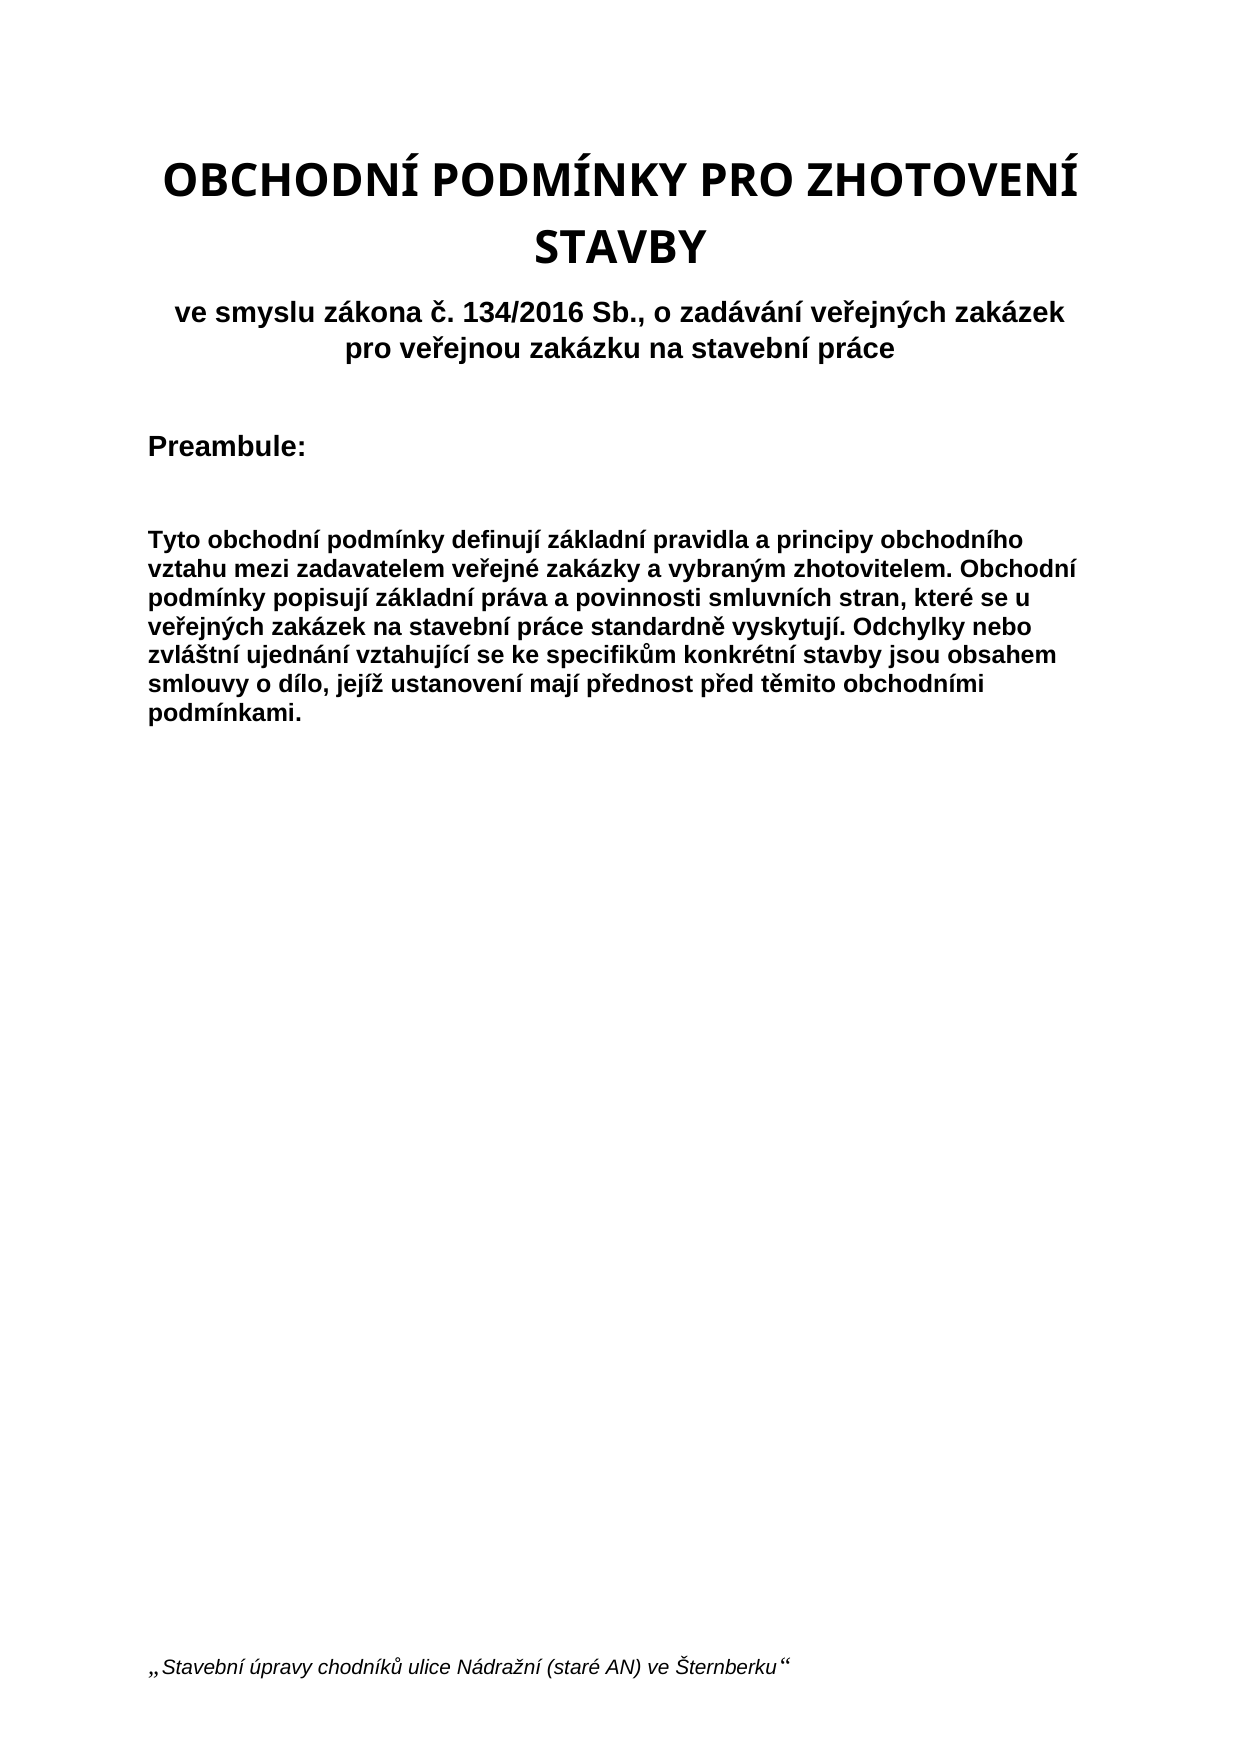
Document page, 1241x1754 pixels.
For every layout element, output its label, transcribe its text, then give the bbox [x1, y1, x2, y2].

text OBCHODNÍ PODMÍNKY PRO ZHOTOVENÍ STAVBY [148, 148, 1093, 277]
text Preambule: [148, 429, 1093, 463]
text ve smyslu zákona č. 134/2016 Sb., o zadávání veřejných zakázek pro veřejnou zakázku na stavební práce [148, 295, 1093, 364]
text Tyto obchodní podmínky definují základní pravidla a principy obchodního vztahu mezi zadavatelem veřejné zakázky a vybraným zhotovitelem. Obchodní podmínky popisují základní práva a povinnosti smluvních stran, které se u veřejných zakázek na stavební práce standardně vyskytují. Odchylky nebo zvláštní ujednání vztahující se ke specifikům konkrétní stavby jsou obsahem smlouvy o dílo, jejíž ustanovení mají přednost před těmito obchodními podmínkami. [148, 526, 1093, 727]
